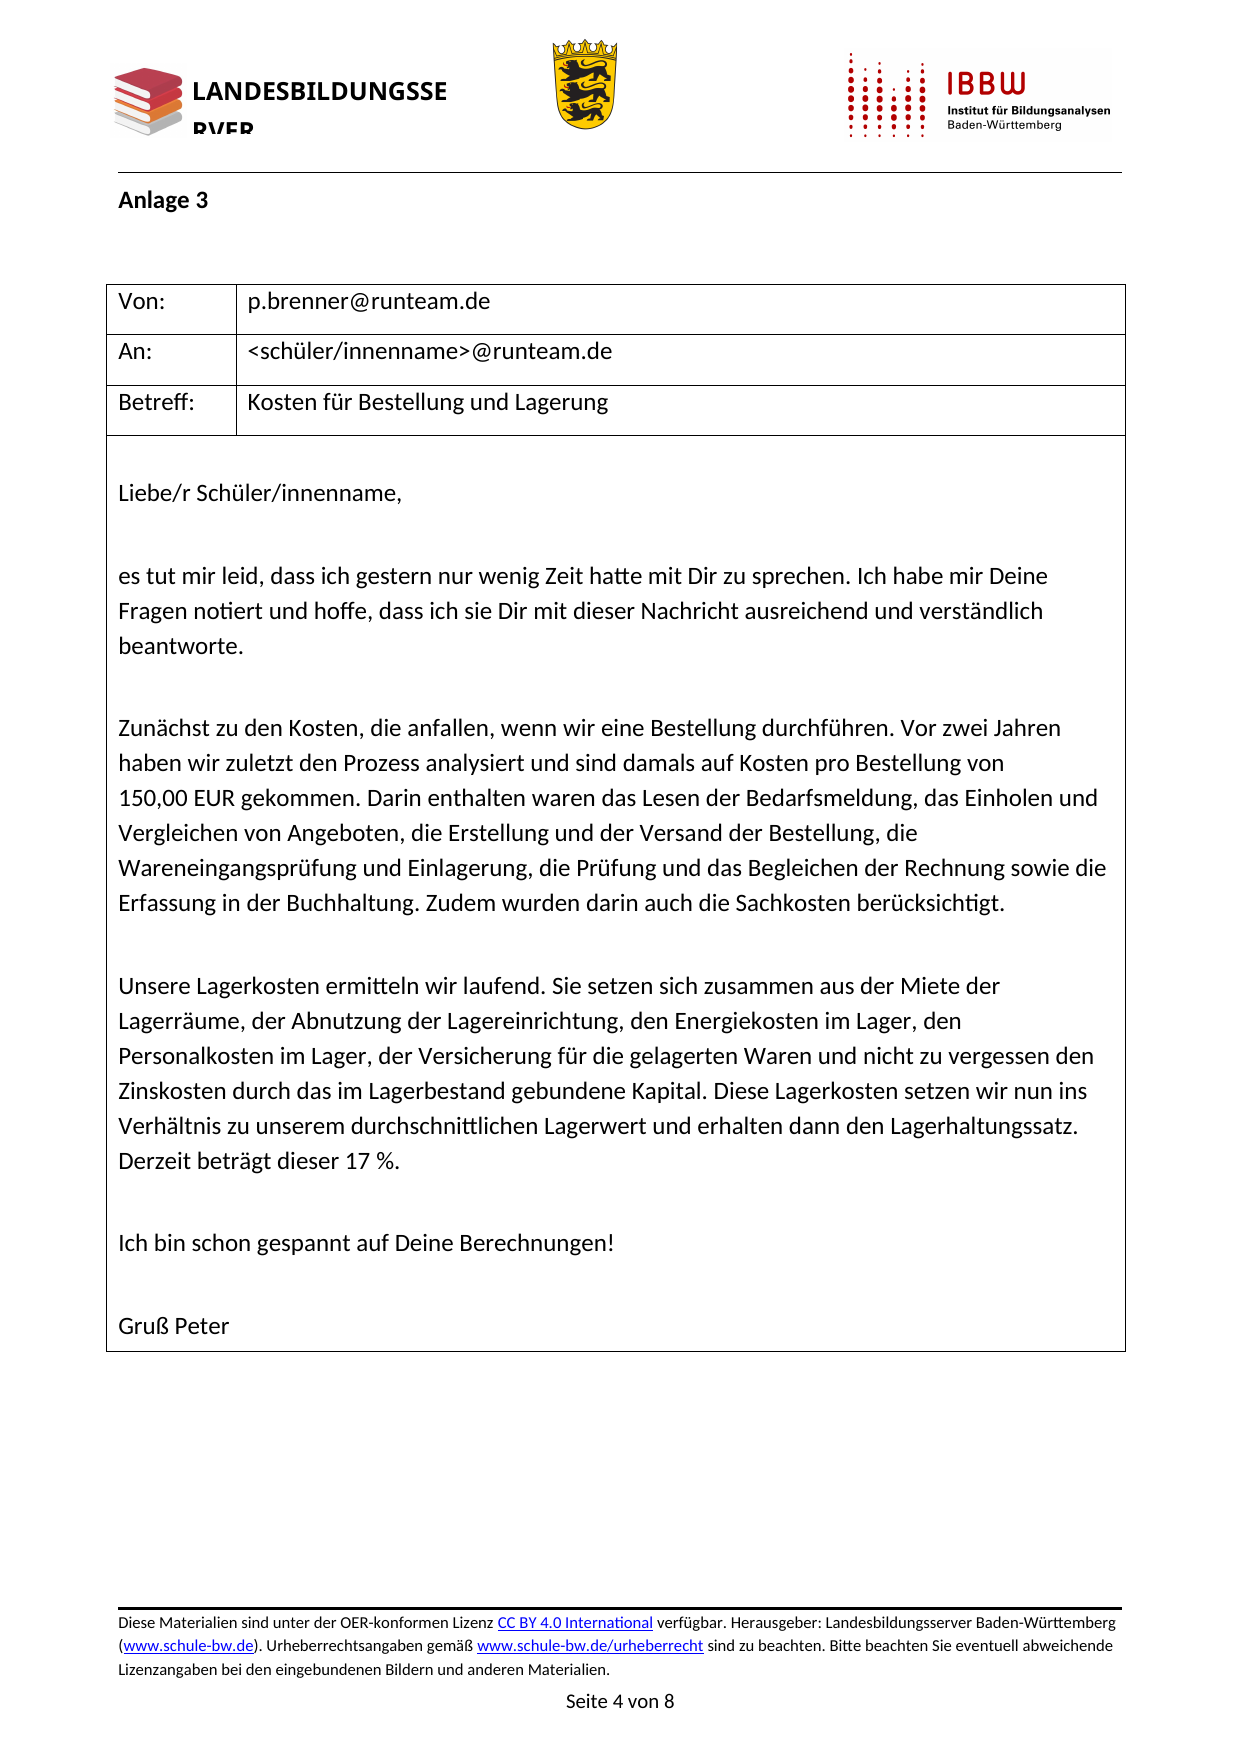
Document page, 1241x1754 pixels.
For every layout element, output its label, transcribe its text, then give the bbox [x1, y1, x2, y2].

picture [552, 38, 618, 130]
table_cell An: [107, 335, 236, 384]
picture [109, 63, 187, 138]
table_cell Kosten für Bestellung und Lagerung [237, 386, 1125, 435]
picture [844, 48, 1113, 142]
table_header Von: [107, 285, 236, 334]
table_cell Betreff: [107, 386, 236, 435]
table_cell Liebe/r Schüler/innenname, es tut mir leid, dass ich gestern nur wenig Zeit hatte mit Dir zu sprechen. Ich habe mir Deine Fragen notiert und hoffe, dass ich sie Dir mit dieser Nachricht ausreichend und verständlich beantworte. Zunächst zu den Kosten, die anfallen, wenn wir eine Bestellung durchführen. Vor zwei Jahren haben wir zuletzt den Prozess analysiert und sind damals auf Kosten pro Bestellung von 150,00 EUR gekommen. Darin enthalten waren das Lesen der Bedarfsmeldung, das Einholen und Vergleichen von Angeboten, die Erstellung und der Versand der Bestellung, die Wareneingangsprüfung und Einlagerung, die Prüfung und das Begleichen der Rechnung sowie die Erfassung in der Buchhaltung. Zudem wurden darin auch die Sachkosten berücksichtigt. Unsere Lagerkosten ermitteln wir laufend. Sie setzen sich zusammen aus der Miete der Lagerräume, der Abnutzung der Lagereinrichtung, den Energiekosten im Lager, den Personalkosten im Lager, der Versicherung für die gelagerten Waren und nicht zu vergessen den Zinskosten durch das im Lagerbestand gebundene Kapital. Diese Lagerkosten setzen wir nun ins Verhältnis zu unserem durchschnittlichen Lagerwert und erhalten dann den Lagerhaltungssatz. Derzeit beträgt dieser 17 %. Ich bin schon gespannt auf Deine Berechnungen! Gruß Peter [107, 436, 1125, 1351]
table_cell <schüler/innenname>@runteam.de [237, 335, 1125, 384]
table_header p.brenner@runteam.de [237, 285, 1125, 334]
text Anlage 3 [118, 184, 1122, 214]
